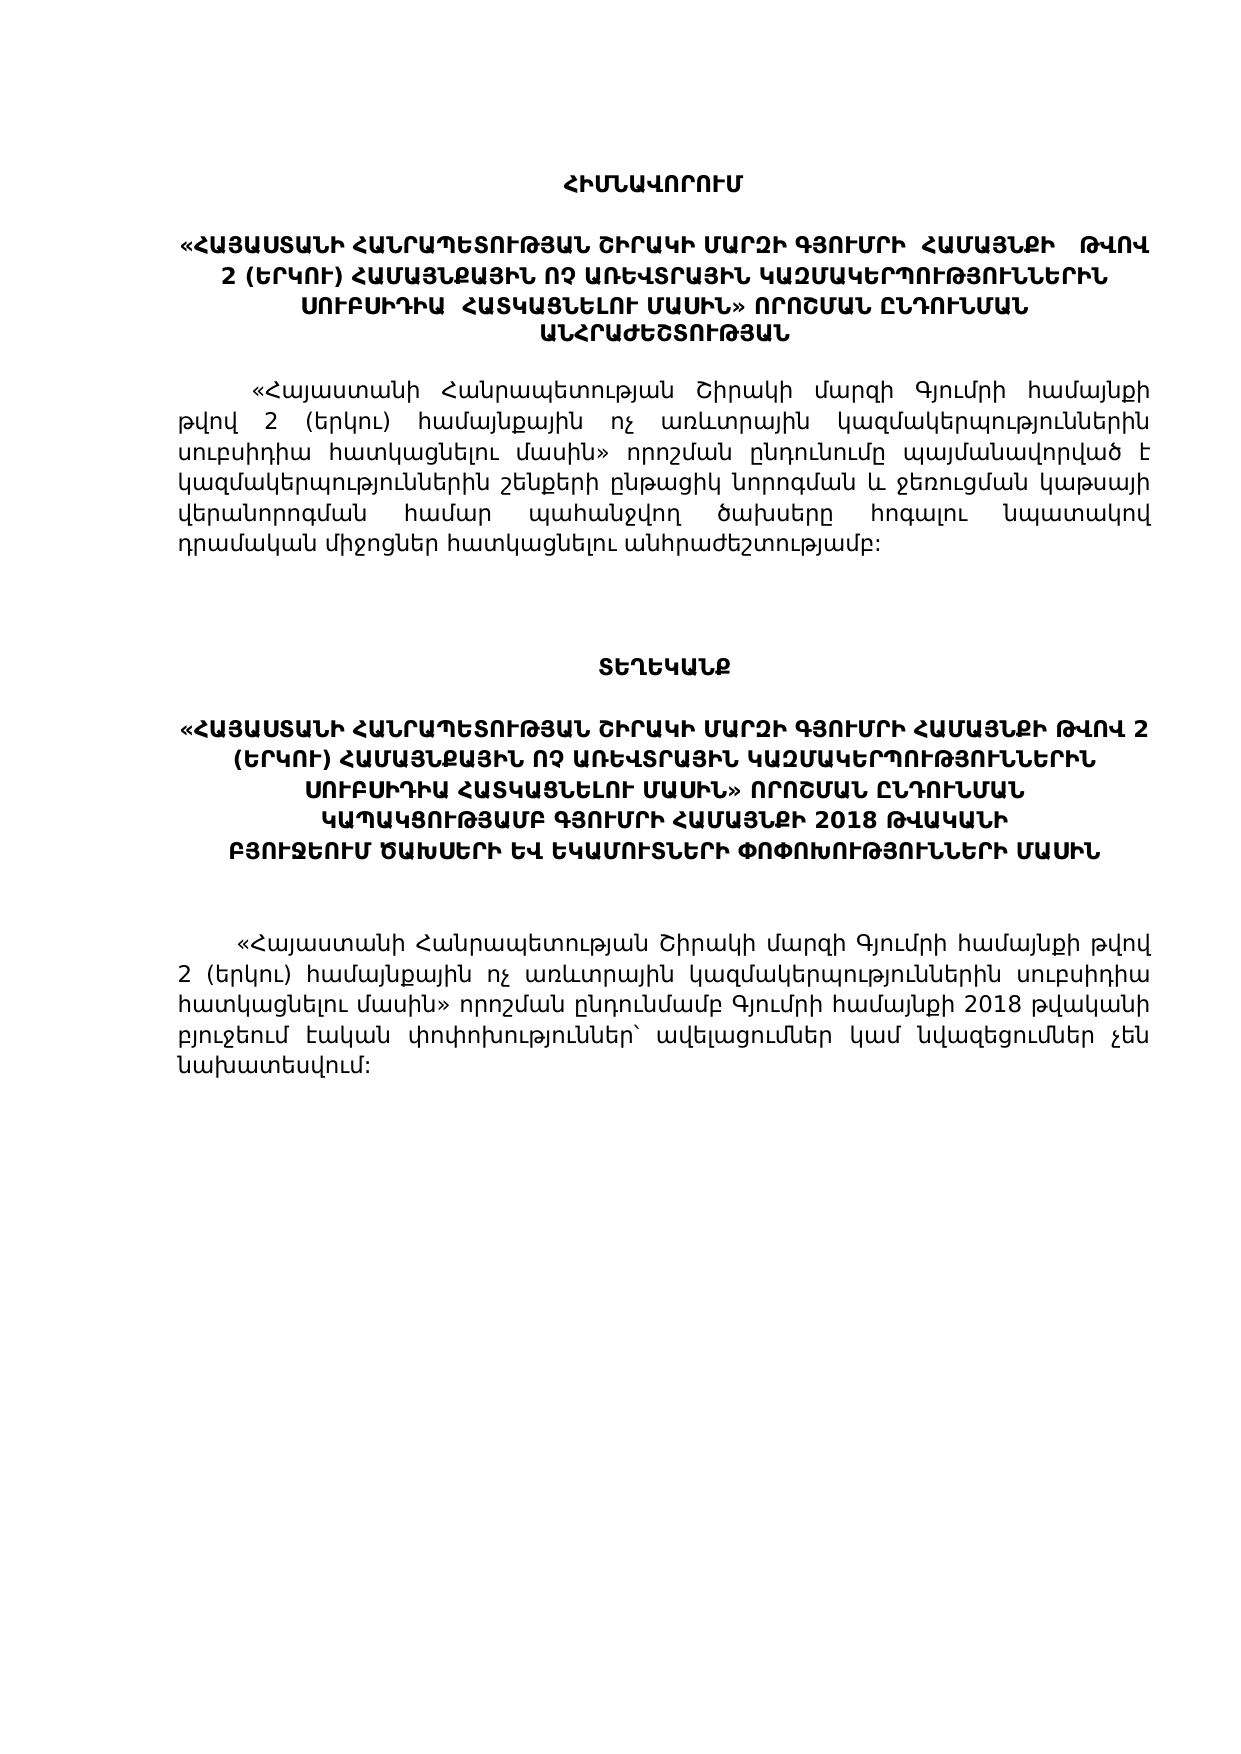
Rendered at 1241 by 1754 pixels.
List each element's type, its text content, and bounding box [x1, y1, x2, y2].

text ՀԻՄՆԱՎՈՐՈՒՄ [177, 171, 1152, 198]
text «ՀԱՅԱՍՏԱՆԻ ՀԱՆՐԱՊԵՏՈՒԹՅԱՆ ՇԻՐԱԿԻ ՄԱՐԶԻ ԳՅՈՒՄՐԻ ՀԱՄԱՅՆՔԻ ԹՎՈՎ 2 (ԵՐԿՈՒ) ՀԱՄԱՅՆՔԱՅԻՆ ՈՉ ԱՌԵՎՏՐԱՅԻՆ ԿԱԶՄԱԿԵՐՊՈՒԹՅՈՒՆՆԵՐԻՆ [177, 232, 1152, 289]
text «ՀԱՅԱՍՏԱՆԻ ՀԱՆՐԱՊԵՏՈՒԹՅԱՆ ՇԻՐԱԿԻ ՄԱՐԶԻ ԳՅՈՒՄՐԻ ՀԱՄԱՅՆՔԻ ԹՎՈՎ 2 (ԵՐԿՈՒ) ՀԱՄԱՅՆՔԱՅԻՆ ՈՉ ԱՌԵՎՏՐԱՅԻՆ ԿԱԶՄԱԿԵՐՊՈՒԹՅՈՒՆՆԵՐԻՆ ՍՈՒԲՍԻԴԻԱ ՀԱՏԿԱՑՆԵԼՈՒ ՄԱՍԻՆ» ՈՐՈՇՄԱՆ ԸՆԴՈՒՆՄԱՆ [177, 716, 1152, 804]
text ՍՈՒԲՍԻԴԻԱ ՀԱՏԿԱՑՆԵԼՈՒ ՄԱՍԻՆ» ՈՐՈՇՄԱՆ ԸՆԴՈՒՆՄԱՆ ԱՆՀՐԱԺԵՇՏՈՒԹՅԱՆ [177, 293, 1152, 347]
text ԲՅՈՒՋԵՈՒՄ ԾԱԽՍԵՐԻ ԵՎ ԵԿԱՄՈՒՏՆԵՐԻ ՓՈՓՈԽՈՒԹՅՈՒՆՆԵՐԻ ՄԱՍԻՆ [177, 838, 1152, 865]
text ԿԱՊԱԿՑՈՒԹՅԱՄԲ ԳՅՈՒՄՐԻ ՀԱՄԱՅՆՔԻ 2018 ԹՎԱԿԱՆԻ [177, 808, 1152, 834]
text «Հայաստանի Հանրապետության Շիրակի մարզի Գյումրի համայնքի թվով 2 (երկու) համայնքային ոչ առևտրային կազմակերպություններին սուբսիդիա հատկացնելու մասին» որոշման ընդունումը պայմանավորված է կազմակերպություններին շենքերի ընթացիկ նորոգման և ջեռուցման կաթսայի վերանորոգման համար պահանջվող ծախսերը հոգալու նպատակով դրամական միջոցներ հատկացնելու անհրաժեշտությամբ: [177, 377, 1152, 557]
text ՏԵՂԵԿԱՆՔ [177, 654, 1152, 681]
text «Հայաստանի Հանրապետության Շիրակի մարզի Գյումրի համայնքի թվով 2 (երկու) համայնքային ոչ առևտրային կազմակերպություններին սուբսիդիա հատկացնելու մասին» որոշման ընդունմամբ Գյումրի համայնքի 2018 թվականի բյուջեում էական փոփոխություններ՝ ավելացումներ կամ նվազեցումներ չեն նախատեսվում: [177, 930, 1152, 1079]
